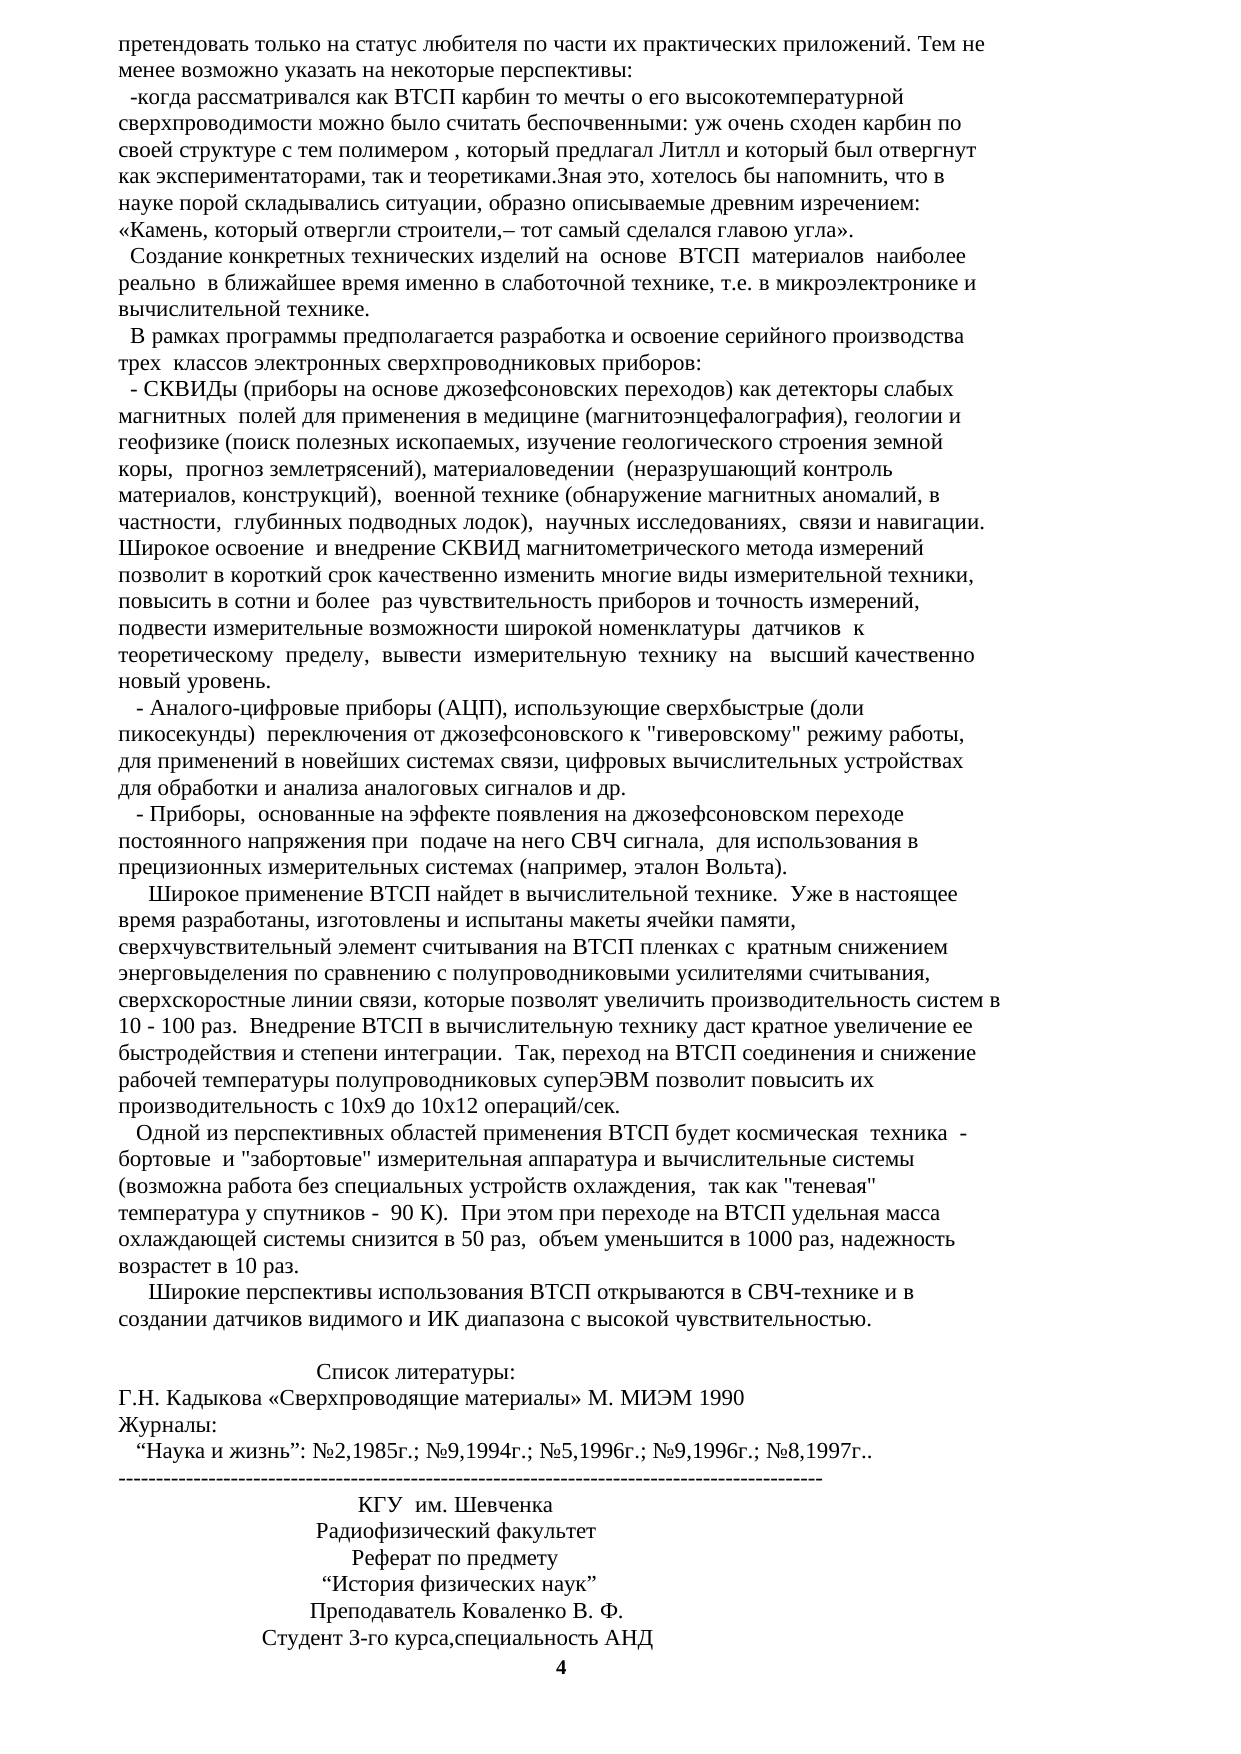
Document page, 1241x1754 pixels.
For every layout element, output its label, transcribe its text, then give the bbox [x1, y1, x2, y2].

text “Наука и жизнь”: №2,1985г.; №9,1994г.; №5,1996г.; №9,1996г.; №8,1997г.. [118, 1437, 1004, 1464]
text Широкое освоение и внедрение СКВИД магнитометрического метода измерений позволит в короткий срок качественно изменить многие виды измерительной техники, повысить в сотни и более раз чувствительность приборов и точность измерений, подвести измерительные возможности широкой номенклатуры датчиков к теоретическому пределу, вывести измерительную технику на высший качественно новый уровень. [118, 534, 1004, 694]
text Студент 3-го курса,специальность АНД [118, 1623, 1004, 1650]
text Радиофизический факультет [118, 1517, 1004, 1544]
text Широкое применение ВТСП найдет в вычислительной технике. Уже в настоящее время разработаны, изготовлены и испытаны макеты ячейки памяти, сверхчувствительный элемент считывания на ВТСП пленках с кратным снижением энерговыделения по сравнению с полупроводниковыми усилителями считывания, сверхскоростные линии связи, которые позволят увеличить производительность систем в 10 - 100 раз. Внедрение ВТСП в вычислительную технику даст кратное увеличение ее быстродействия и степени интеграции. Так, переход на ВТСП соединения и снижение рабочей температуры полупроводниковых суперЭВМ позволит повысить их производительность с 10х9 до 10х12 операций/сек. [118, 879, 1004, 1119]
text - Приборы, основанные на эффекте появления на джозефсоновском переходе постоянного напряжения при подаче на него СВЧ сигнала, для использования в прецизионных измерительных системах (например, эталон Вольта). [118, 800, 1004, 879]
text “История физических наук” [118, 1570, 1004, 1597]
text В рамках программы предполагается разработка и освоение серийного производства трех классов электронных сверхпроводниковых приборов: [118, 322, 1004, 375]
text Список литературы: [118, 1358, 1004, 1384]
text -когда рассматривался как ВТСП карбин то мечты о его высокотемпературной сверхпроводимости можно было считать беспочвенными: уж очень сходен карбин по своей структуре с тем полимером , который предлагал Литлл и который был отвергнут как экспериментаторами, так и теоретиками.Зная это, хотелось бы напомнить, что в науке порой складывались ситуации, образно описываемые древним изречением: Камень, который отвергли строители, тот самый сделался главою угла. [118, 83, 1004, 242]
text Реферат по предмету [118, 1544, 1004, 1570]
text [118, 1464, 1004, 1491]
text КГУ им. Шевченка [118, 1491, 1004, 1517]
text Журналы: [118, 1411, 1004, 1437]
text Одной из перспективных областей применения ВТСП будет космическая техника - бортовые и "забортовые" измерительная аппаратура и вычислительные системы (возможна работа без специальных устройств охлаждения, так как "теневая" температура у спутников - 90 К). При этом при переходе на ВТСП удельная масса охлаждающей системы снизится в 50 раз, объем уменьшится в 1000 раз, надежность возрастет в 10 раз. [118, 1119, 1004, 1278]
text Преподаватель Коваленко В. Ф. [118, 1597, 1004, 1623]
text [118, 29, 1004, 83]
text - Аналого-цифровые приборы (АЦП), использующие сверхбыстрые (доли пикосекунды) переключения от джозефсоновского к "гиверовскому" режиму работы, для применений в новейших системах связи, цифровых вычислительных устройствах для обработки и анализа аналоговых сигналов и др. [118, 694, 1004, 800]
text - СКВИДы (приборы на основе джозефсоновских переходов) как детекторы слабых магнитных полей для применения в медицине (магнитоэнцефалография), геологии и геофизике (поиск полезных ископаемых, изучение геологического строения земной коры, прогноз землетрясений), материаловедении (неразрушающий контроль материалов, конструкций), военной технике (обнаружение магнитных аномалий, в частности, глубинных подводных лодок), научных исследованиях, связи и навигации. [118, 375, 1004, 534]
text Широкие перспективы использования ВТСП открываются в СВЧ-технике и в создании датчиков видимого и ИК диапазона с высокой чувствительностью. [118, 1278, 1004, 1331]
text Г.Н. Кадыкова «Сверхпроводящие материалы» М. МИЭМ 1990 [118, 1384, 1004, 1411]
text Создание конкретных технических изделий на основе ВТСП материалов наиболее реально в ближайшее время именно в слаботочной технике, т.е. в микроэлектронике и вычислительной технике. [118, 242, 1004, 322]
